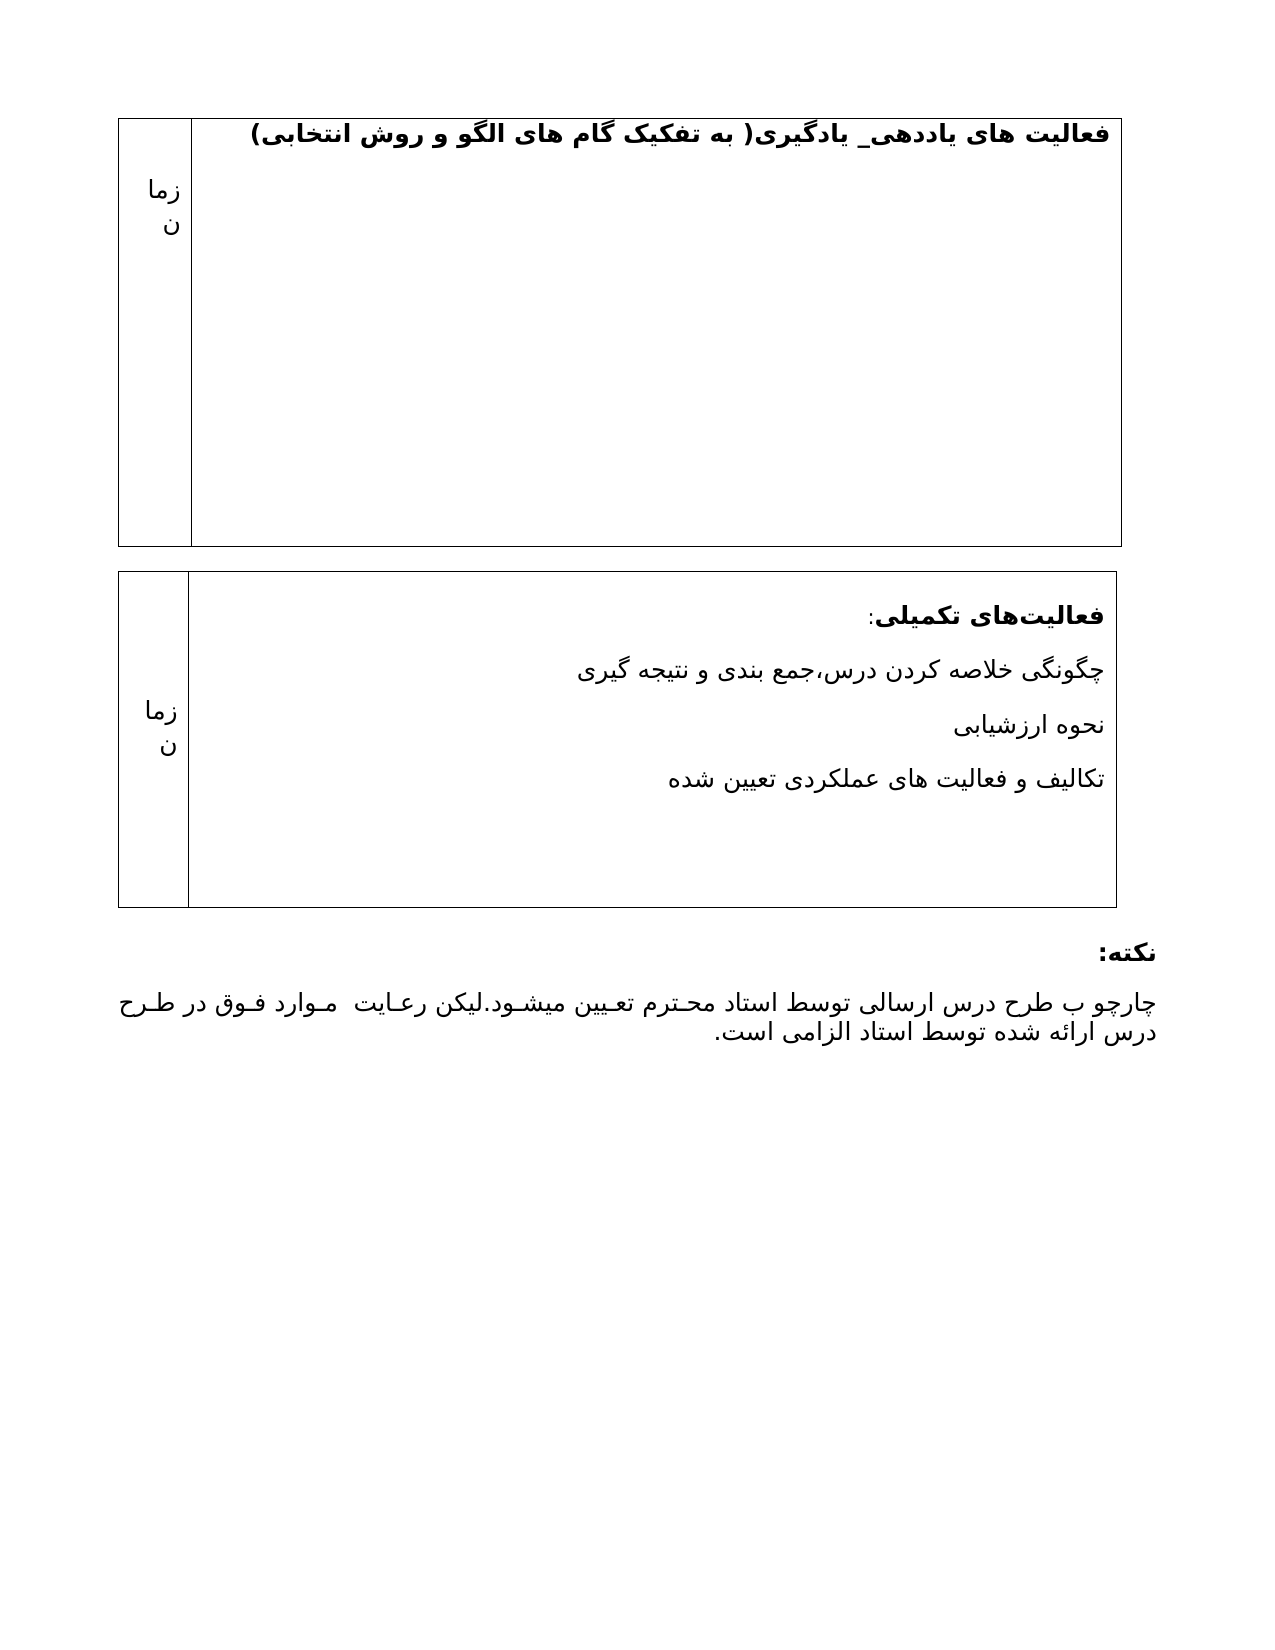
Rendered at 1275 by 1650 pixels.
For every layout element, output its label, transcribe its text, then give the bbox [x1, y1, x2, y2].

table_header زمان [119, 119, 191, 546]
text چارچو ب طرح درس ارسالی توسط استاد محترم تعیین میشود.لیکن رعایت موارد فوق در طرح درس ارائه شده توسط استاد الزامی است. [118, 988, 1157, 1046]
table_header زمان [119, 572, 188, 907]
text نکته: [118, 938, 1157, 967]
table_header فعالیت‌های تکمیلی: چگونگی خلاصه کردن درس،جمع بندی و نتیجه گیری نحوه ارزشیابی تکالیف و فعالیت های عملکردی تعیین شده [189, 572, 1116, 907]
table_header فعالیت های یاددهی_ یادگیری( به تفکیک گام های الگو و روش انتخابی) [192, 119, 1121, 546]
